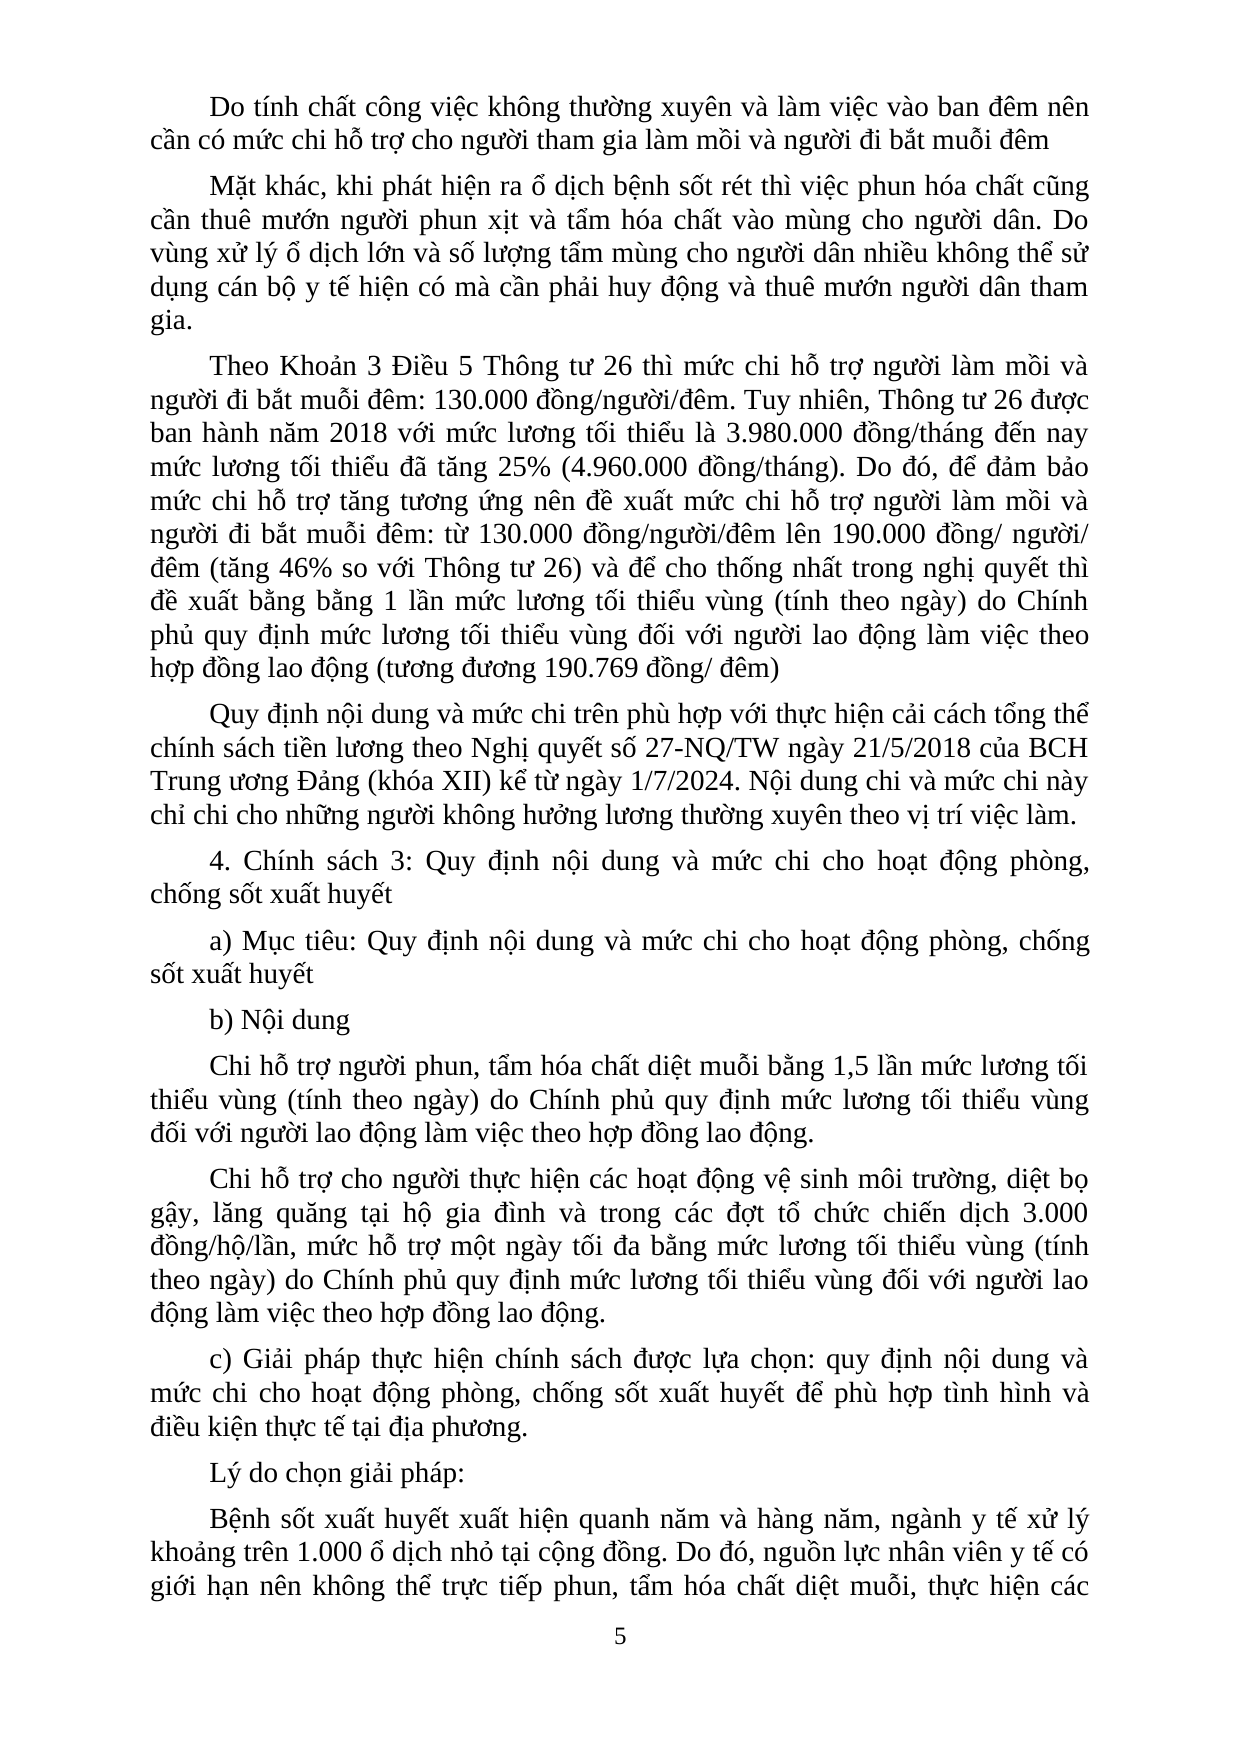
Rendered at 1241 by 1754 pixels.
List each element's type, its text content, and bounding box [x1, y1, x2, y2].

text b) Nội dung [150, 1002, 1090, 1036]
text Do tính chất công việc không thường xuyên và làm việc vào ban đêm nên cần có mức chi hỗ trợ cho người tham gia làm mồi và người đi bắt muỗi đêm [150, 89, 1090, 156]
text Chi hỗ trợ người phun, tẩm hóa chất diệt muỗi bằng 1,5 lần mức lương tối thiểu vùng (tính theo ngày) do Chính phủ quy định mức lương tối thiểu vùng đối với người lao động làm việc theo hợp đồng lao động. [150, 1048, 1090, 1149]
text 4. Chính sách 3: Quy định nội dung và mức chi cho hoạt động phòng, chống sốt xuất huyết [150, 843, 1090, 910]
text Mặt khác, khi phát hiện ra ổ dịch bệnh sốt rét thì việc phun hóa chất cũng cần thuê mướn người phun xịt và tẩm hóa chất vào mùng cho người dân. Do vùng xử lý ổ dịch lớn và số lượng tẩm mùng cho người dân nhiều không thể sử dụng cán bộ y tế hiện có mà cần phải huy động và thuê mướn người dân tham gia. [150, 168, 1090, 336]
text Chi hỗ trợ cho người thực hiện các hoạt động vệ sinh môi trường, diệt bọ gậy, lăng quăng tại hộ gia đình và trong các đợt tổ chức chiến dịch 3.000 đồng/hộ/lần, mức hỗ trợ một ngày tối đa bằng mức lương tối thiểu vùng (tính theo ngày) do Chính phủ quy định mức lương tối thiểu vùng đối với người lao động làm việc theo hợp đồng lao động. [150, 1161, 1090, 1329]
text a) Mục tiêu: Quy định nội dung và mức chi cho hoạt động phòng, chống sốt xuất huyết [150, 923, 1090, 990]
text Theo Khoản 3 Điều 5 Thông tư 26 thì mức chi hỗ trợ người làm mồi và người đi bắt muỗi đêm: 130.000 đồng/người/đêm. Tuy nhiên, Thông tư 26 được ban hành năm 2018 với mức lương tối thiểu là 3.980.000 đồng/tháng đến nay mức lương tối thiểu đã tăng 25% (4.960.000 đồng/tháng). Do đó, để đảm bảo mức chi hỗ trợ tăng tương ứng nên đề xuất mức chi hỗ trợ người làm mồi và người đi bắt muỗi đêm: từ 130.000 đồng/người/đêm lên 190.000 đồng/ người/ đêm (tăng 46% so với Thông tư 26) và để cho thống nhất trong nghị quyết thì đề xuất bằng bằng 1 lần mức lương tối thiểu vùng (tính theo ngày) do Chính phủ quy định mức lương tối thiểu vùng đối với người lao động làm việc theo hợp đồng lao động (tương đương 190.769 đồng/ đêm) [150, 348, 1090, 684]
text Quy định nội dung và mức chi trên phù hợp với thực hiện cải cách tổng thể chính sách tiền lương theo Nghị quyết số 27-NQ/TW ngày 21/5/2018 của BCH Trung ương Đảng (khóa XII) kể từ ngày 1/7/2024. Nội dung chi và mức chi này chỉ chi cho những người không hưởng lương thường xuyên theo vị trí việc làm. [150, 696, 1090, 831]
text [150, 1501, 1090, 1601]
text Lý do chọn giải pháp: [150, 1455, 1090, 1488]
text c) Giải pháp thực hiện chính sách được lựa chọn: quy định nội dung và mức chi cho hoạt động phòng, chống sốt xuất huyết để phù hợp tình hình và điều kiện thực tế tại địa phương. [150, 1342, 1090, 1442]
